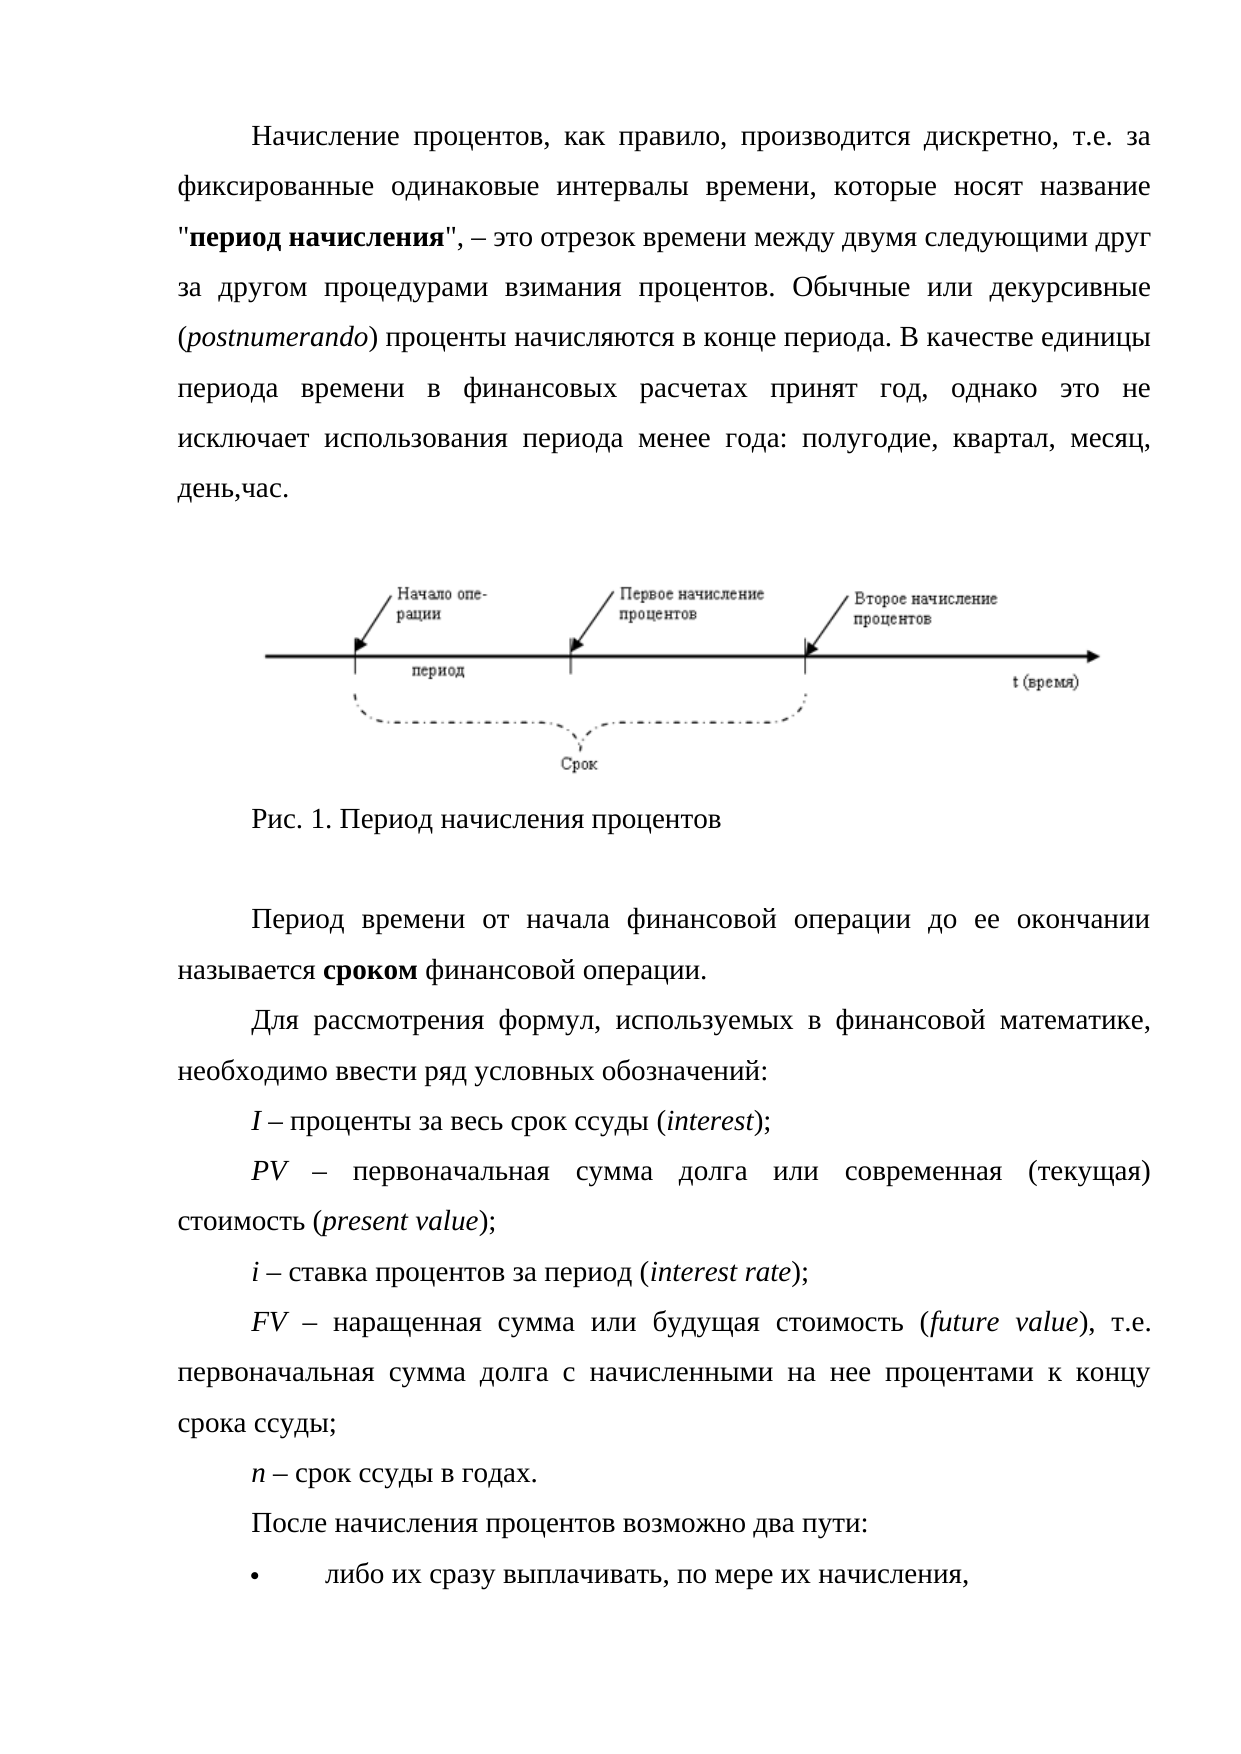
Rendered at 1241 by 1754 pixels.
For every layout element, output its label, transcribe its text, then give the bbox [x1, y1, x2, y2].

list либо их сразу выплачивать, по мере их начисления, [177, 1556, 1152, 1589]
text I – проценты за весь срок ссуды (interest); [177, 1103, 1152, 1136]
text Начисление процентов, как правило, производится дискретно, т.е. за фиксированные одинаковые интервалы времени, которые носят название "период начисления", – это отрезок времени между двумя следующими друг за другом процедурами взимания процентов. Обычные или декурсивные (postnumerando) проценты начисляются в конце периода. В качестве единицы периода времени в финансовых расчетах принят год, однако это не исключает использования периода менее года: полугодие, квартал, месяц, день,час. [177, 118, 1152, 504]
text Для рассмотрения формул, используемых в финансовой математике, необходимо ввести ряд условных обозначений: [177, 1002, 1152, 1086]
text PV – первоначальная сумма долга или современная (текущая) стоимость (present value); [177, 1153, 1152, 1237]
text n – срок ссуды в годах. [177, 1455, 1152, 1489]
text Рис. 1. Период начисления процентов [177, 801, 1152, 834]
picture [251, 570, 1116, 787]
text i – ставка процентов за период (interest rate); [177, 1254, 1152, 1287]
text FV – наращенная сумма или будущая стоимость (future value), т.е. первоначальная сумма долга с начисленными на нее процентами к концу срока ссуды; [177, 1304, 1152, 1438]
text После начисления процентов возможно два пути: [177, 1505, 1152, 1539]
text Период времени от начала финансовой операции до ее окончании называется сроком финансовой операции. [177, 902, 1152, 986]
